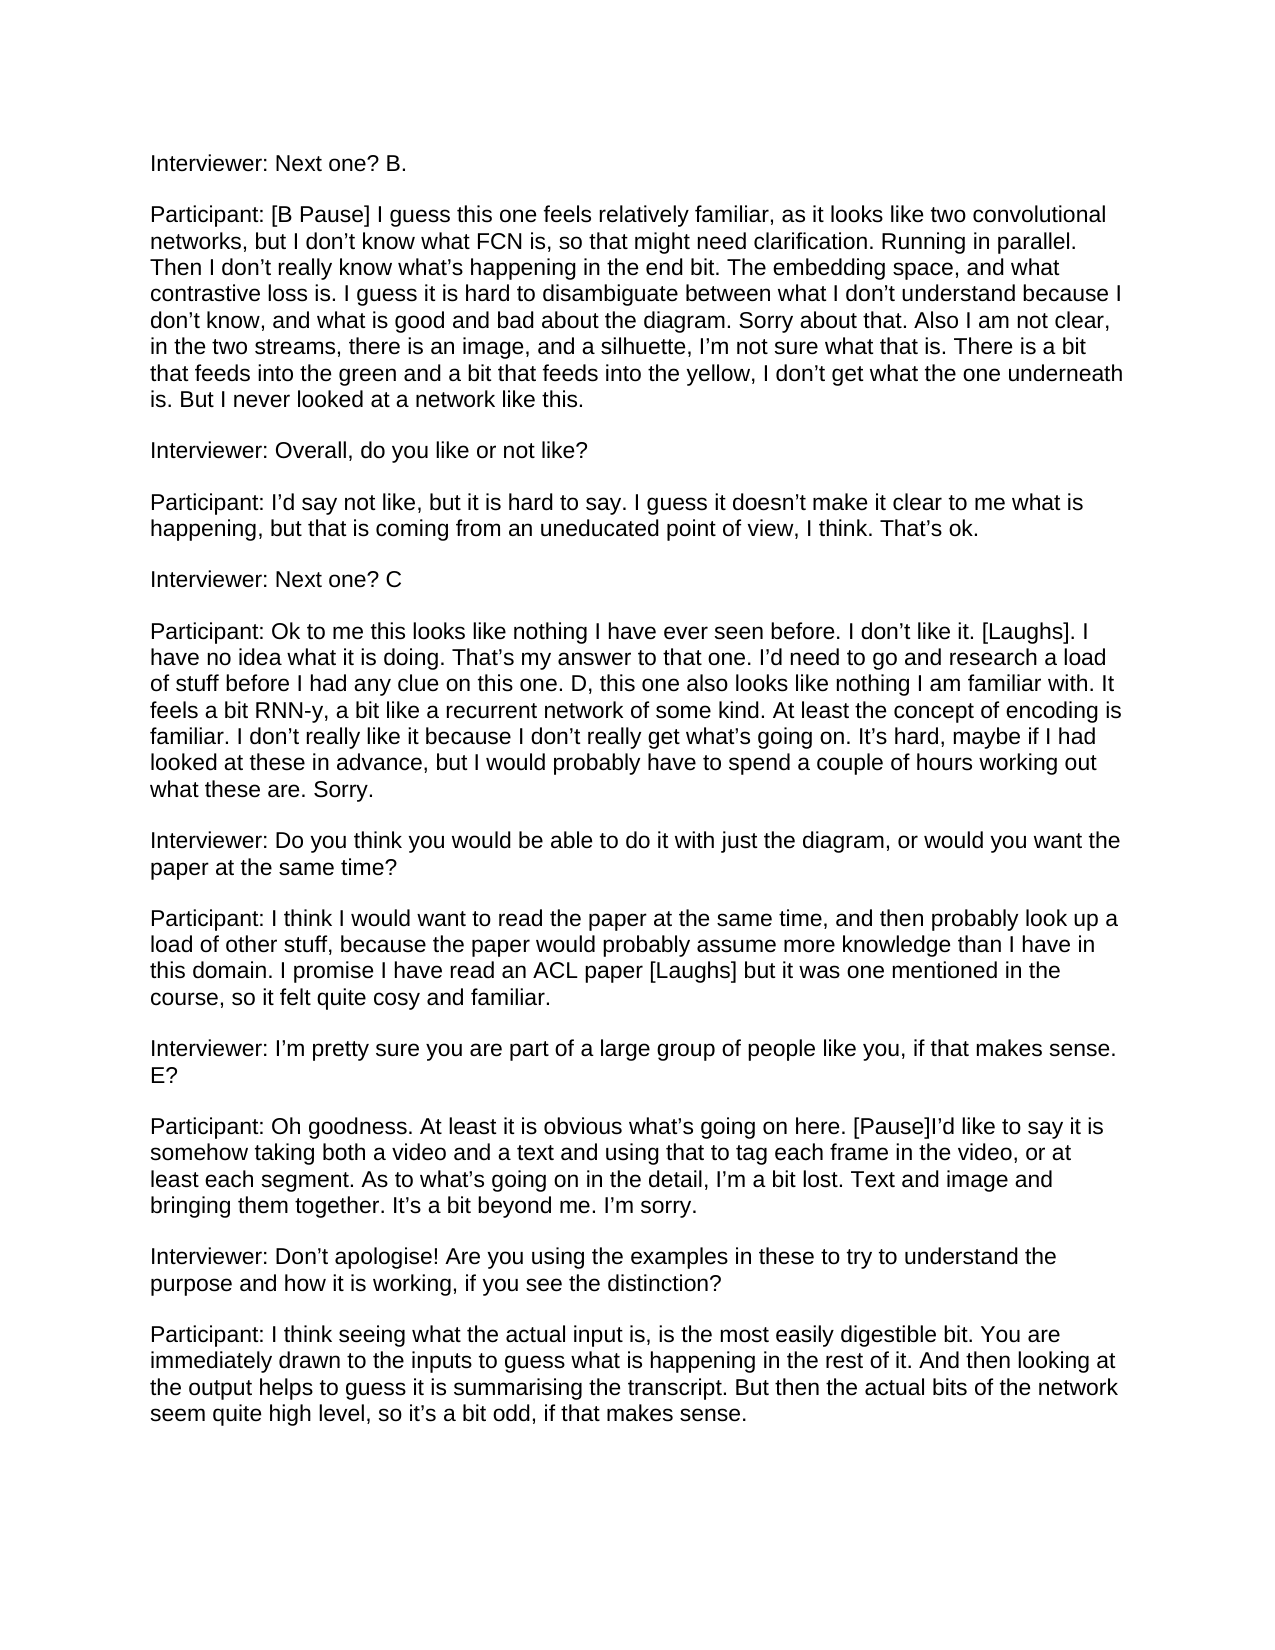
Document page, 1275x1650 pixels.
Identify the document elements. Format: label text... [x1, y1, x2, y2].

text Participant: Oh goodness. At least it is obvious what’s going on here. [Pause]I’d like to say it is somehow taking both a video and a text and using that to tag each frame in the video, or at least each segment. As to what’s going on in the detail, I’m a bit lost. Text and image and bringing them together. It’s a bit beyond me. I’m sorry. [150, 1113, 1125, 1218]
text Interviewer: Overall, do you like or not like? [150, 437, 1125, 463]
text Interviewer: Do you think you would be able to do it with just the diagram, or would you want the paper at the same time? [150, 827, 1125, 880]
text Interviewer: Next one? C [150, 566, 1125, 593]
text Interviewer: Next one? B. [150, 150, 1125, 176]
text Participant: Ok to me this looks like nothing I have ever seen before. I don’t like it. [Laughs]. I have no idea what it is doing. That’s my answer to that one. I’d need to go and research a load of stuff before I had any clue on this one. D, this one also looks like nothing I am familiar with. It feels a bit RNN-y, a bit like a recurrent network of some kind. At least the concept of encoding is familiar. I don’t really like it because I don’t really get what’s going on. It’s hard, maybe if I had looked at these in advance, but I would probably have to spend a couple of hours working out what these are. Sorry. [150, 618, 1125, 802]
text Participant: [B Pause] I guess this one feels relatively familiar, as it looks like two convolutional networks, but I don’t know what FCN is, so that might need clarification. Running in parallel. Then I don’t really know what’s happening in the end bit. The embedding space, and what contrastive loss is. I guess it is hard to disambiguate between what I don’t understand because I don’t know, and what is good and bad about the diagram. Sorry about that. Also I am not clear, in the two streams, there is an image, and a silhuette, I’m not sure what that is. There is a bit that feeds into the green and a bit that feeds into the yellow, I don’t get what the one underneath is. But I never looked at a network like this. [150, 201, 1125, 412]
text Participant: I’d say not like, but it is hard to say. I guess it doesn’t make it clear to me what is happening, but that is coming from an uneducated point of view, I think. That’s ok. [150, 488, 1125, 541]
text Participant: I think seeing what the actual input is, is the most easily digestible bit. You are immediately drawn to the inputs to guess what is happening in the rest of it. And then looking at the output helps to guess it is summarising the transcript. But then the actual bits of the network seem quite high level, so it’s a bit odd, if that makes sense. [150, 1321, 1125, 1426]
text Interviewer: I’m pretty sure you are part of a large group of people like you, if that makes sense. E? [150, 1035, 1125, 1088]
text Participant: I think I would want to read the paper at the same time, and then probably look up a load of other stuff, because the paper would probably assume more knowledge than I have in this domain. I promise I have read an ACL paper [Laughs] but it was one mentioned in the course, so it felt quite cosy and familiar. [150, 905, 1125, 1010]
text Interviewer: Don’t apologise! Are you using the examples in these to try to understand the purpose and how it is working, if you see the distinction? [150, 1243, 1125, 1296]
